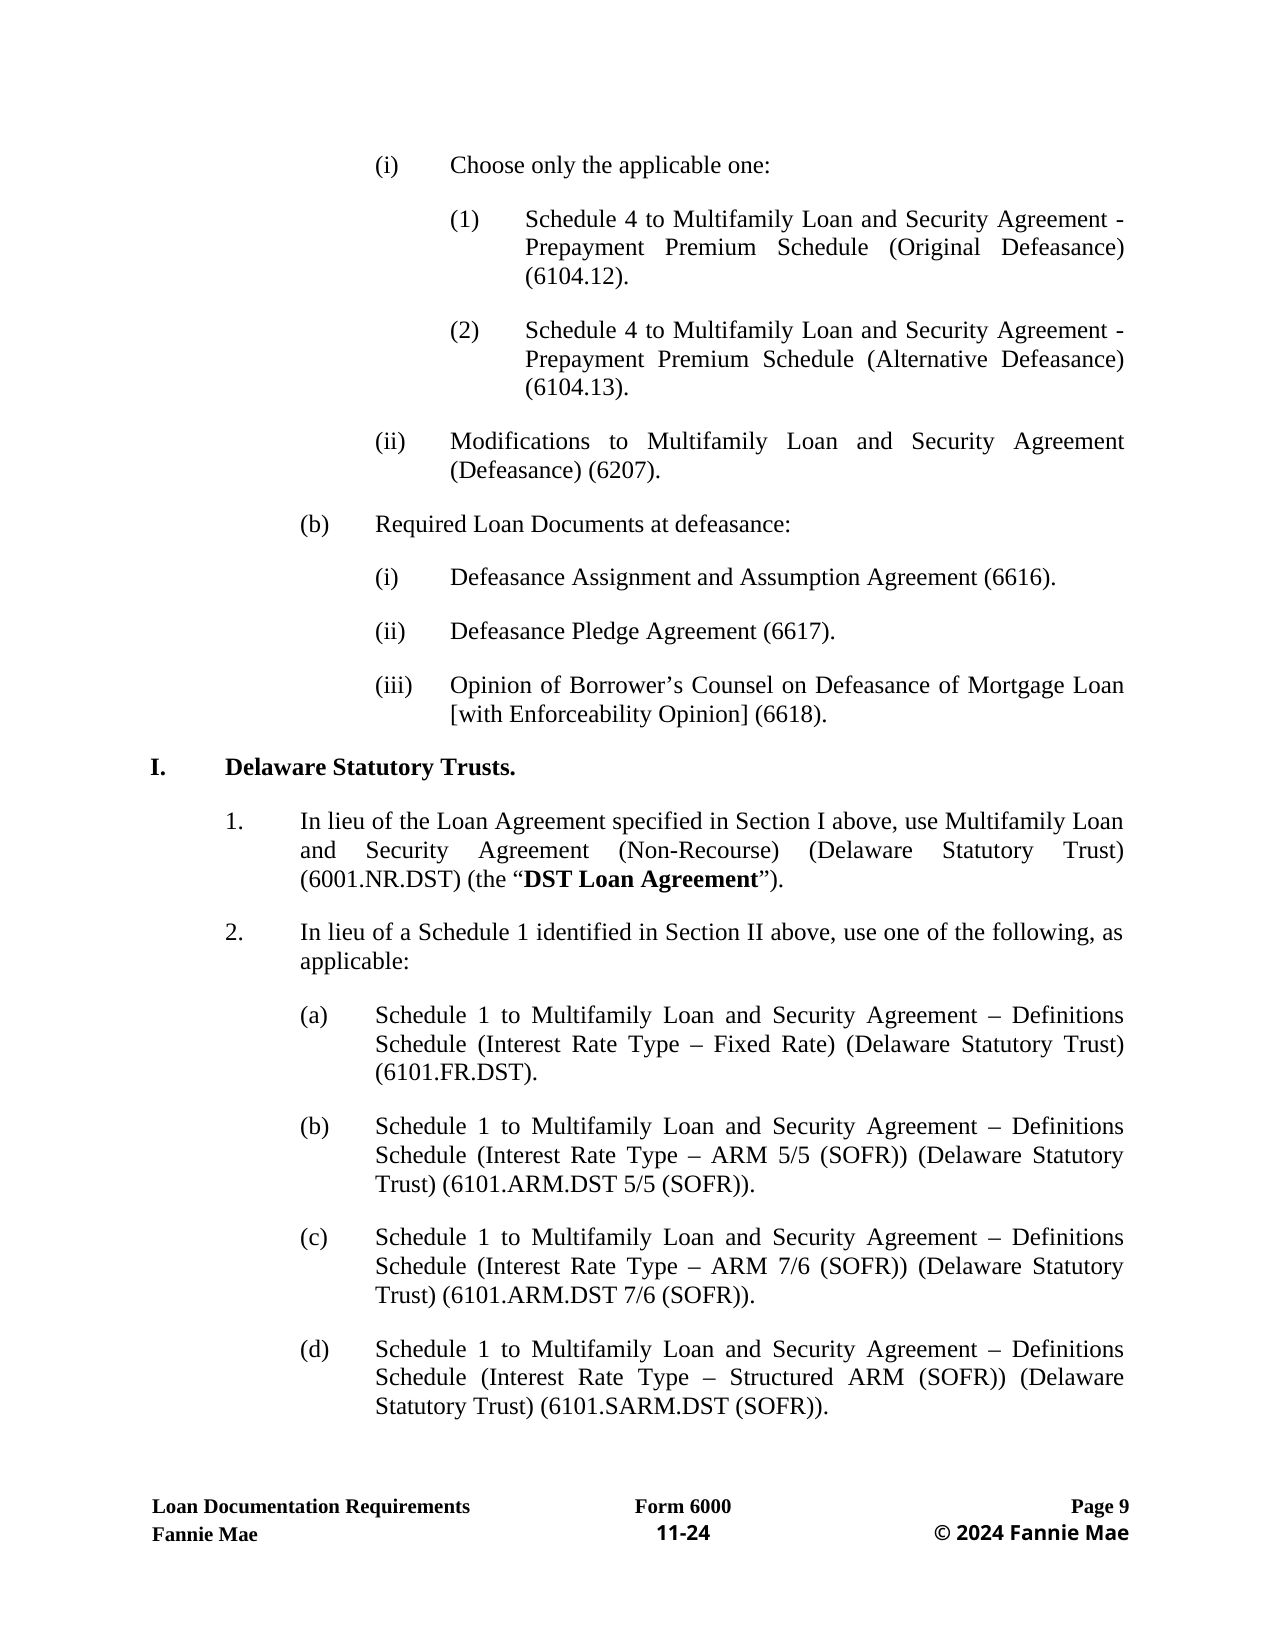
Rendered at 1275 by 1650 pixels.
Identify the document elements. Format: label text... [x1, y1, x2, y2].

text (i) Choose only the applicable one: [375, 150, 1125, 179]
text (i) Defeasance Assignment and Assumption Agreement (6616). [375, 562, 1125, 591]
subtitle Schedule 1 to Multifamily Loan and Security Agreement – Definitions Schedule (Interest Rate Type – Structured ARM (SOFR)) (Delaware Statutory Trust) (6101.SARM.DST (SOFR)). [300, 1334, 1125, 1420]
text (iii) Opinion of Borrower’s Counsel on Defeasance of Mortgage Loan [with Enforceability Opinion] (6618). [375, 670, 1125, 727]
subtitle Delaware Statutory Trusts. [150, 752, 1125, 781]
subtitle Schedule 1 to Multifamily Loan and Security Agreement – Definitions Schedule (Interest Rate Type – Fixed Rate) (Delaware Statutory Trust) (6101.FR.DST). [300, 1000, 1125, 1086]
subtitle In lieu of the Loan Agreement specified in Section I above, use Multifamily Loan and Security Agreement (Non-Recourse) (Delaware Statutory Trust) (6001.NR.DST) (the “DST Loan Agreement”). [225, 806, 1125, 892]
text (2) Schedule 4 to Multifamily Loan and Security Agreement - Prepayment Premium Schedule (Alternative Defeasance) (6104.13). [450, 315, 1125, 401]
subtitle In lieu of a Schedule 1 identified in Section II above, use one of the following, as applicable: [225, 917, 1125, 975]
text (ii) Modifications to Multifamily Loan and Security Agreement (Defeasance) (6207). [375, 426, 1125, 484]
text (1) Schedule 4 to Multifamily Loan and Security Agreement - Prepayment Premium Schedule (Original Defeasance) (6104.12). [450, 204, 1125, 290]
text (ii) Defeasance Pledge Agreement (6617). [375, 616, 1125, 645]
subtitle Required Loan Documents at defeasance: [300, 509, 1125, 537]
subtitle Schedule 1 to Multifamily Loan and Security Agreement – Definitions Schedule (Interest Rate Type – ARM 7/6 (SOFR)) (Delaware Statutory Trust) (6101.ARM.DST 7/6 (SOFR)). [300, 1222, 1125, 1309]
subtitle Schedule 1 to Multifamily Loan and Security Agreement – Definitions Schedule (Interest Rate Type – ARM 5/5 (SOFR)) (Delaware Statutory Trust) (6101.ARM.DST 5/5 (SOFR)). [300, 1111, 1125, 1197]
